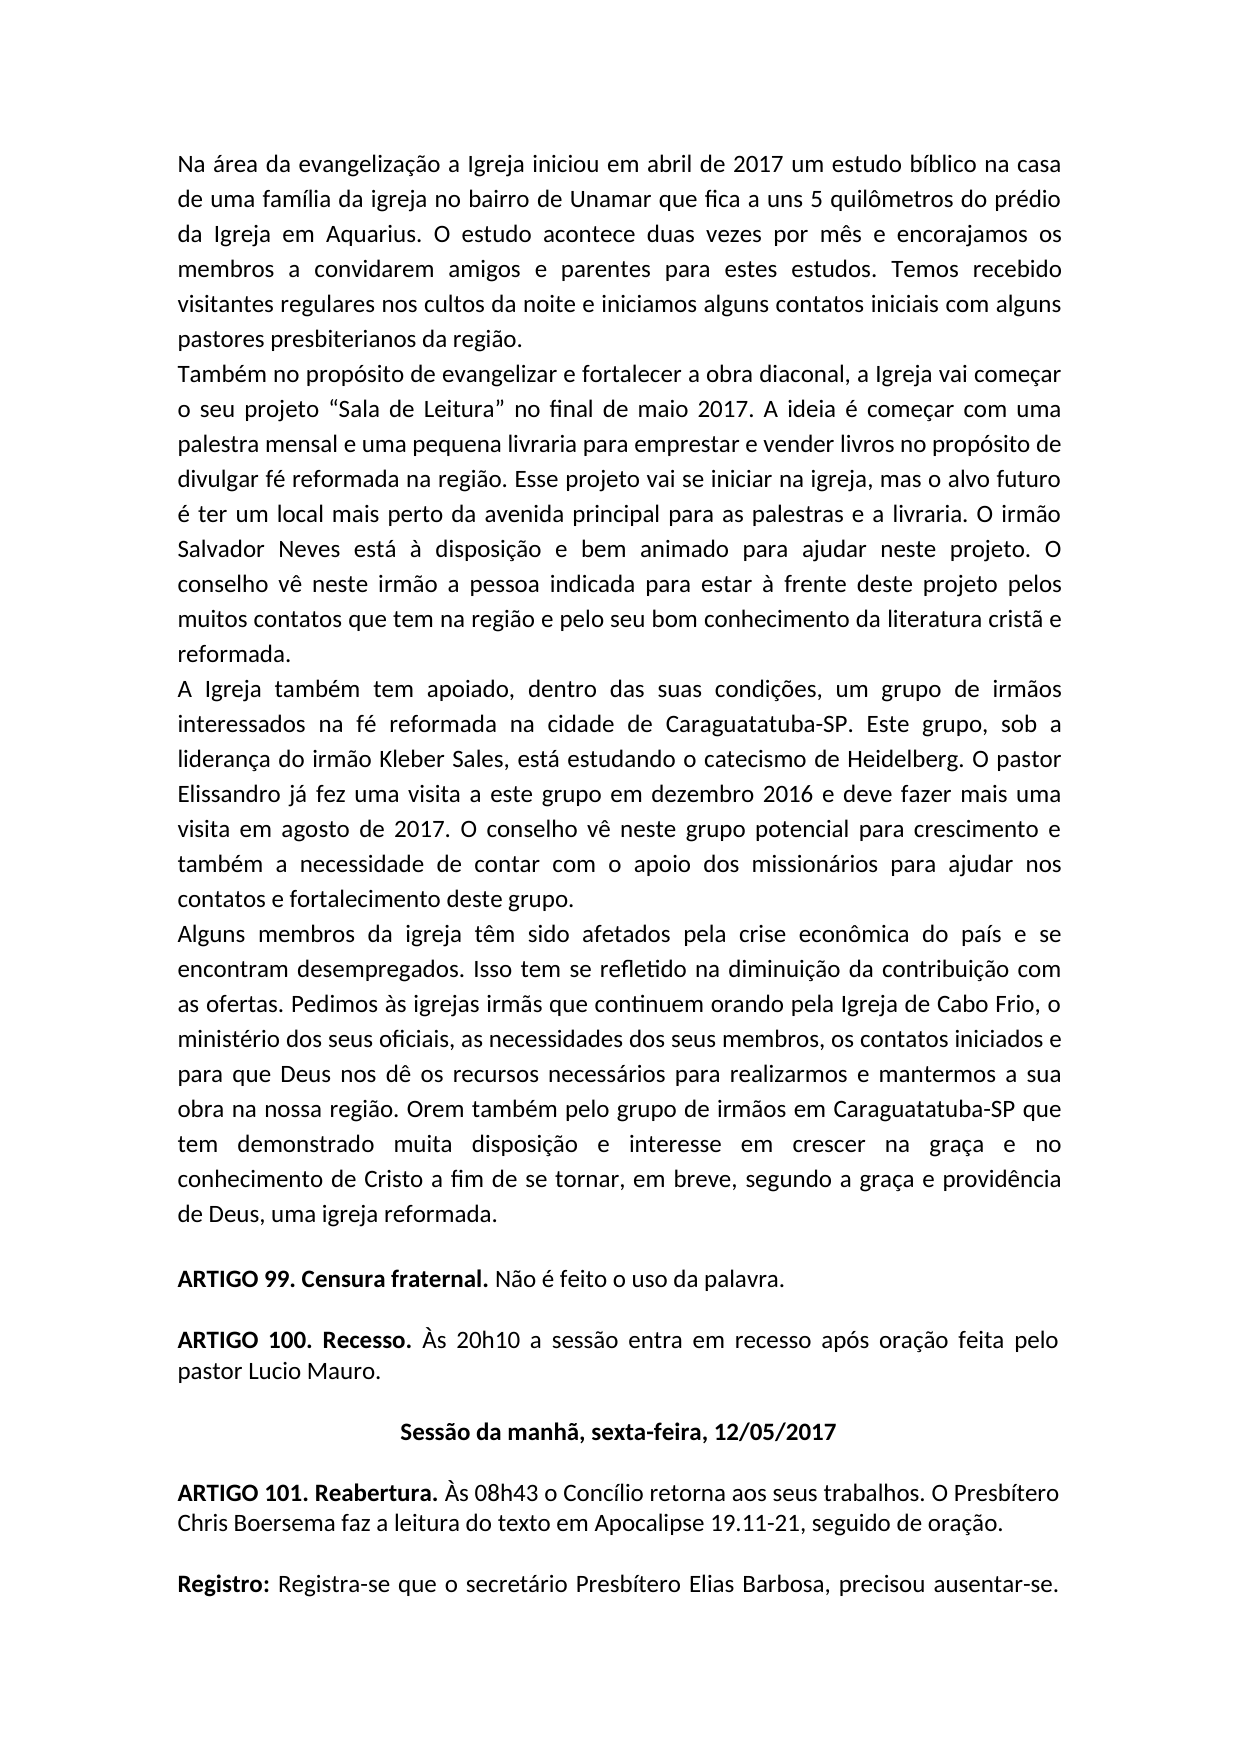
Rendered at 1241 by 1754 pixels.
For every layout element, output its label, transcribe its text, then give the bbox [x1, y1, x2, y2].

text ARTIGO 99. Censura fraternal. Não é feito o uso da palavra. [177, 1263, 1060, 1294]
text Alguns membros da igreja têm sido afetados pela crise econômica do país e se encontram desempregados. Isso tem se refletido na diminuição da contribuição com as ofertas. Pedimos às igrejas irmãs que continuem orando pela Igreja de Cabo Frio, o ministério dos seus oficiais, as necessidades dos seus membros, os contatos iniciados e para que Deus nos dê os recursos necessários para realizarmos e mantermos a sua obra na nossa região. Orem também pelo grupo de irmãos em Caraguatatuba-SP que tem demonstrado muita disposição e interesse em crescer na graça e no conhecimento de Cristo a fim de se tornar, em breve, segundo a graça e providência de Deus, uma igreja reformada. [177, 918, 1063, 1228]
text Também no propósito de evangelizar e fortalecer a obra diaconal, a Igreja vai começar o seu projeto “Sala de Leitura” no final de maio 2017. A ideia é começar com uma palestra mensal e uma pequena livraria para emprestar e vender livros no propósito de divulgar fé reformada na região. Esse projeto vai se iniciar na igreja, mas o alvo futuro é ter um local mais perto da avenida principal para as palestras e a livraria. O irmão Salvador Neves está à disposição e bem animado para ajudar neste projeto. O conselho vê neste irmão a pessoa indicada para estar à frente deste projeto pelos muitos contatos que tem na região e pelo seu bom conhecimento da literatura cristã e reformada. [177, 358, 1063, 668]
text ARTIGO 100. Recesso. Às 20h10 a sessão entra em recesso após oração feita pelo pastor Lucio Mauro. [177, 1324, 1060, 1385]
text Na área da evangelização a Igreja iniciou em abril de 2017 um estudo bíblico na casa de uma família da igreja no bairro de Unamar que fica a uns 5 quilômetros do prédio da Igreja em Aquarius. O estudo acontece duas vezes por mês e encorajamos os membros a convidarem amigos e parentes para estes estudos. Temos recebido visitantes regulares nos cultos da noite e iniciamos alguns contatos iniciais com alguns pastores presbiterianos da região. [177, 148, 1063, 353]
text Sessão da manhã, sexta-feira, 12/05/2017 [177, 1416, 1060, 1446]
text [177, 1568, 1060, 1599]
text A Igreja também tem apoiado, dentro das suas condições, um grupo de irmãos interessados na fé reformada na cidade de Caraguatatuba-SP. Este grupo, sob a liderança do irmão Kleber Sales, está estudando o catecismo de Heidelberg. O pastor Elissandro já fez uma visita a este grupo em dezembro 2016 e deve fazer mais uma visita em agosto de 2017. O conselho vê neste grupo potencial para crescimento e também a necessidade de contar com o apoio dos missionários para ajudar nos contatos e fortalecimento deste grupo. [177, 673, 1063, 913]
text ARTIGO 101. Reabertura. Às 08h43 o Concílio retorna aos seus trabalhos. O Presbítero Chris Boersema faz a leitura do texto em Apocalipse 19.11-21, seguido de oração. [177, 1477, 1060, 1538]
